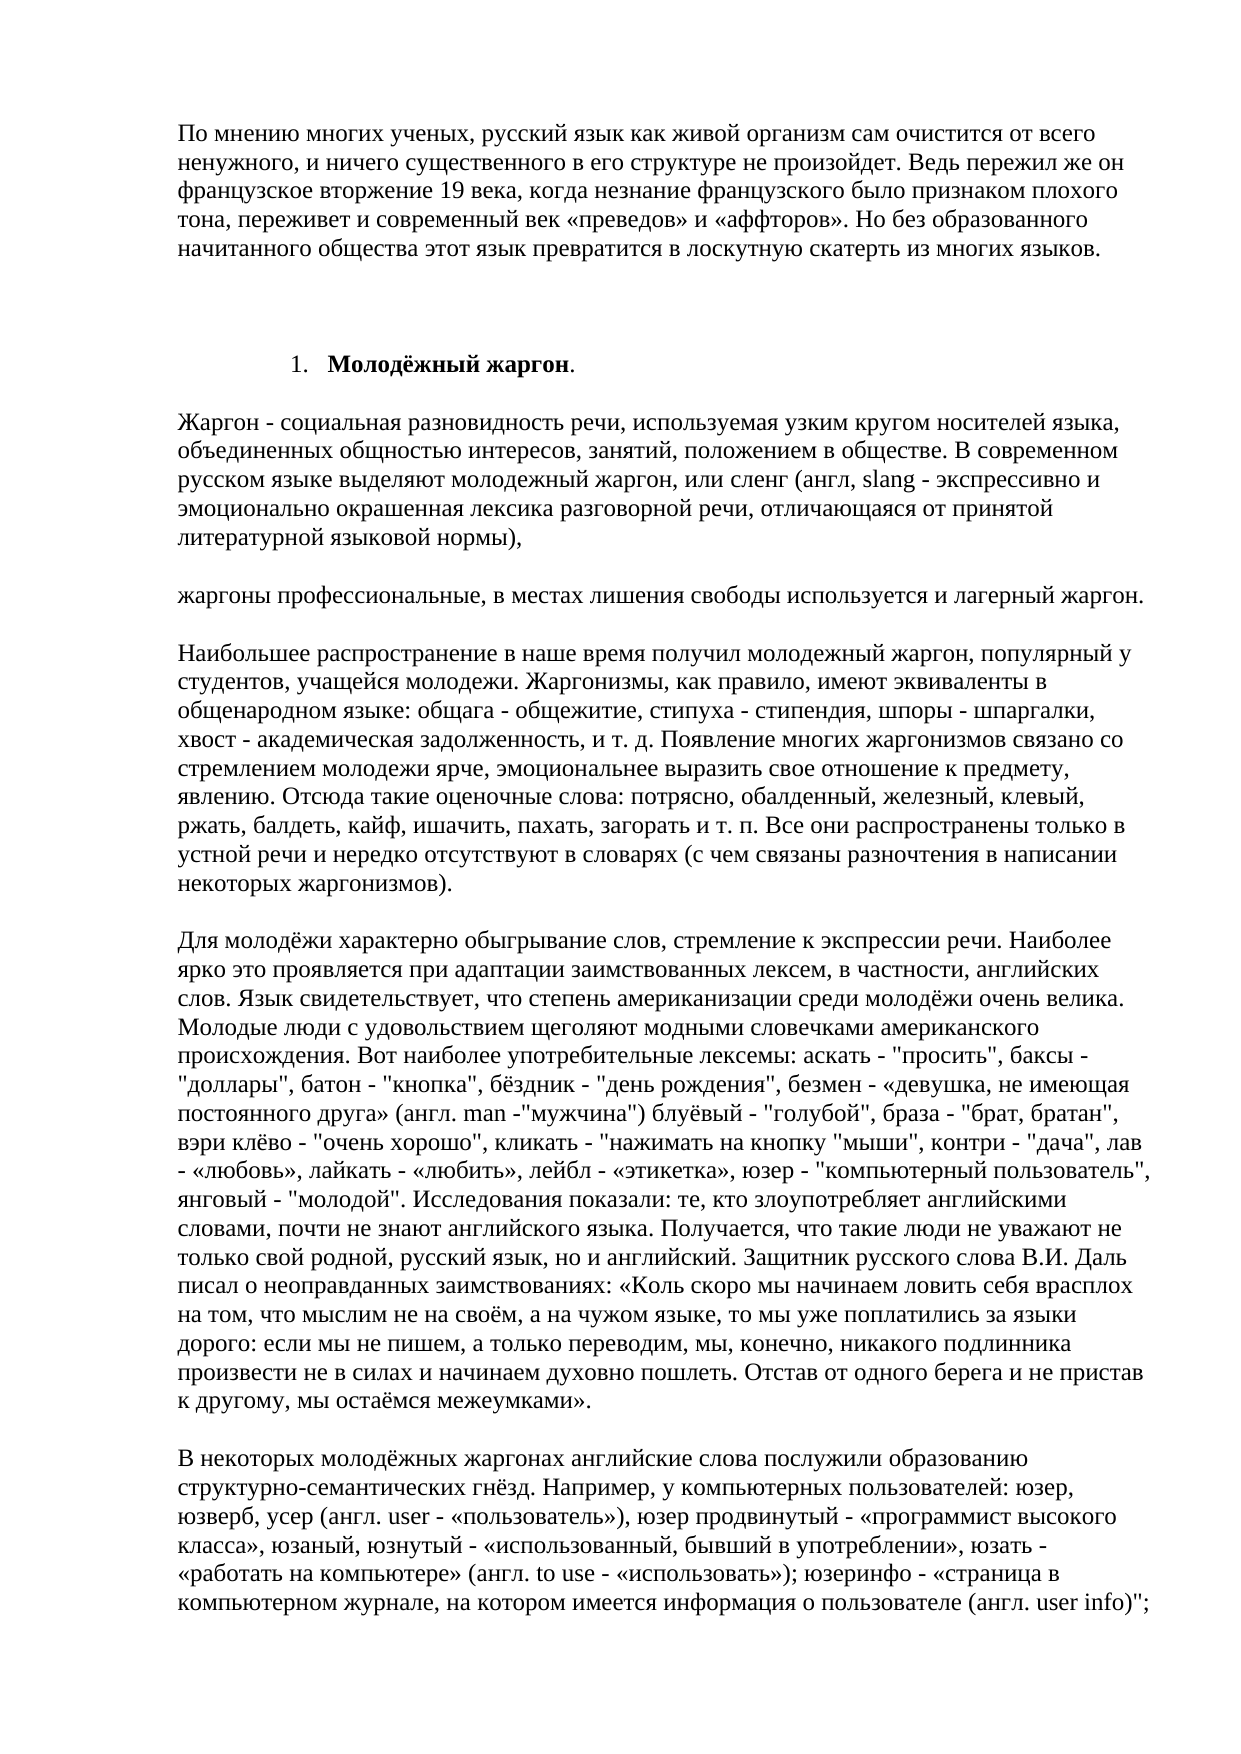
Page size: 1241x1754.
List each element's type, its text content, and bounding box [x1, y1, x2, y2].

text По мнению многих ученых, русский язык как живой организм сам очистится от всего ненужного, и ничего существенного в его структуре не произойдет. Ведь пережил же он французское вторжение 19 века, когда незнание французского было признаком плохого тона, переживет и современный век «преведов» и «аффторов». Но без образованного начитанного общества этот язык превратится в лоскутную скатерть из многих языков. [177, 118, 1152, 262]
text Наибольшее распространение в наше время получил молодежный жаргон, популярный у студентов, учащейся молодежи. Жаргонизмы, как правило, имеют эквиваленты в общенародном языке: общага - общежитие, стипуха - стипендия, шпоры - шпаргалки, хвост - академическая задолженность, и т. д. Появление многих жаргонизмов связано со стремлением молодежи ярче, эмоциональнее выразить свое отношение к предмету, явлению. Отсюда такие оценочные слова: потрясно, обалденный, железный, клевый, ржать, балдеть, кайф, ишачить, пахать, загорать и т. п. Все они распространены только в устной речи и нередко отсутствуют в словарях (с чем связаны разночтения в написании некоторых жаргонизмов). [177, 638, 1152, 896]
text Жаргон - социальная разновидность речи, используемая узким кругом носителей языка, объединенных общностью интересов, занятий, положением в обществе. В современном русском языке выделяют молодежный жаргон, или сленг (англ, slang - экспрессивно и эмоционально окрашенная лексика разговорной речи, отличающаяся от принятой литературной языковой нормы), [177, 407, 1152, 551]
list Молодёжный жаргон. [290, 349, 1152, 378]
text Для молодёжи характерно обыгрывание слов, стремление к экспрессии речи. Наиболее ярко это проявляется при адаптации заимствованных лексем, в частности, английских слов. Язык свидетельствует, что степень американизации среди молодёжи очень велика. Молодые люди с удовольствием щеголяют модными словечками американского происхождения. Вот наиболее употребительные лексемы: аскать - "просить", баксы - "доллары", батон - "кнопка", бёздник - "день рождения", безмен - «девушка, не имеющая постоянного друга» (англ. man -"мужчина") блуёвый - "голубой", браза - "брат, братан", вэри клёво - "очень хорошо", кликать - "нажимать на кнопку "мыши", контри - "дача", лав - «любовь», лайкать - «любить», лейбл - «этикетка», юзер - "компьютерный пользователь", янговый - "молодой". Исследования показали: те, кто злоупотребляет английскими словами, почти не знают английского языка. Получается, что такие люди не уважают не только свой родной, русский язык, но и английский. Защитник русского слова В.И. Даль писал о неоправданных заимствованиях: «Коль скоро мы начинаем ловить себя врасплох на том, что мыслим не на своём, а на чужом языке, то мы уже поплатились за языки дорого: если мы не пишем, а только переводим, мы, конечно, никакого подлинника произвести не в силах и начинаем духовно пошлеть. Отстав от одного берега и не пристав к другому, мы остаёмся межеумками». [177, 926, 1152, 1414]
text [177, 1443, 1152, 1616]
text жаргоны профессиональные, в местах лишения свободы используется и лагерный жаргон. [177, 580, 1152, 608]
